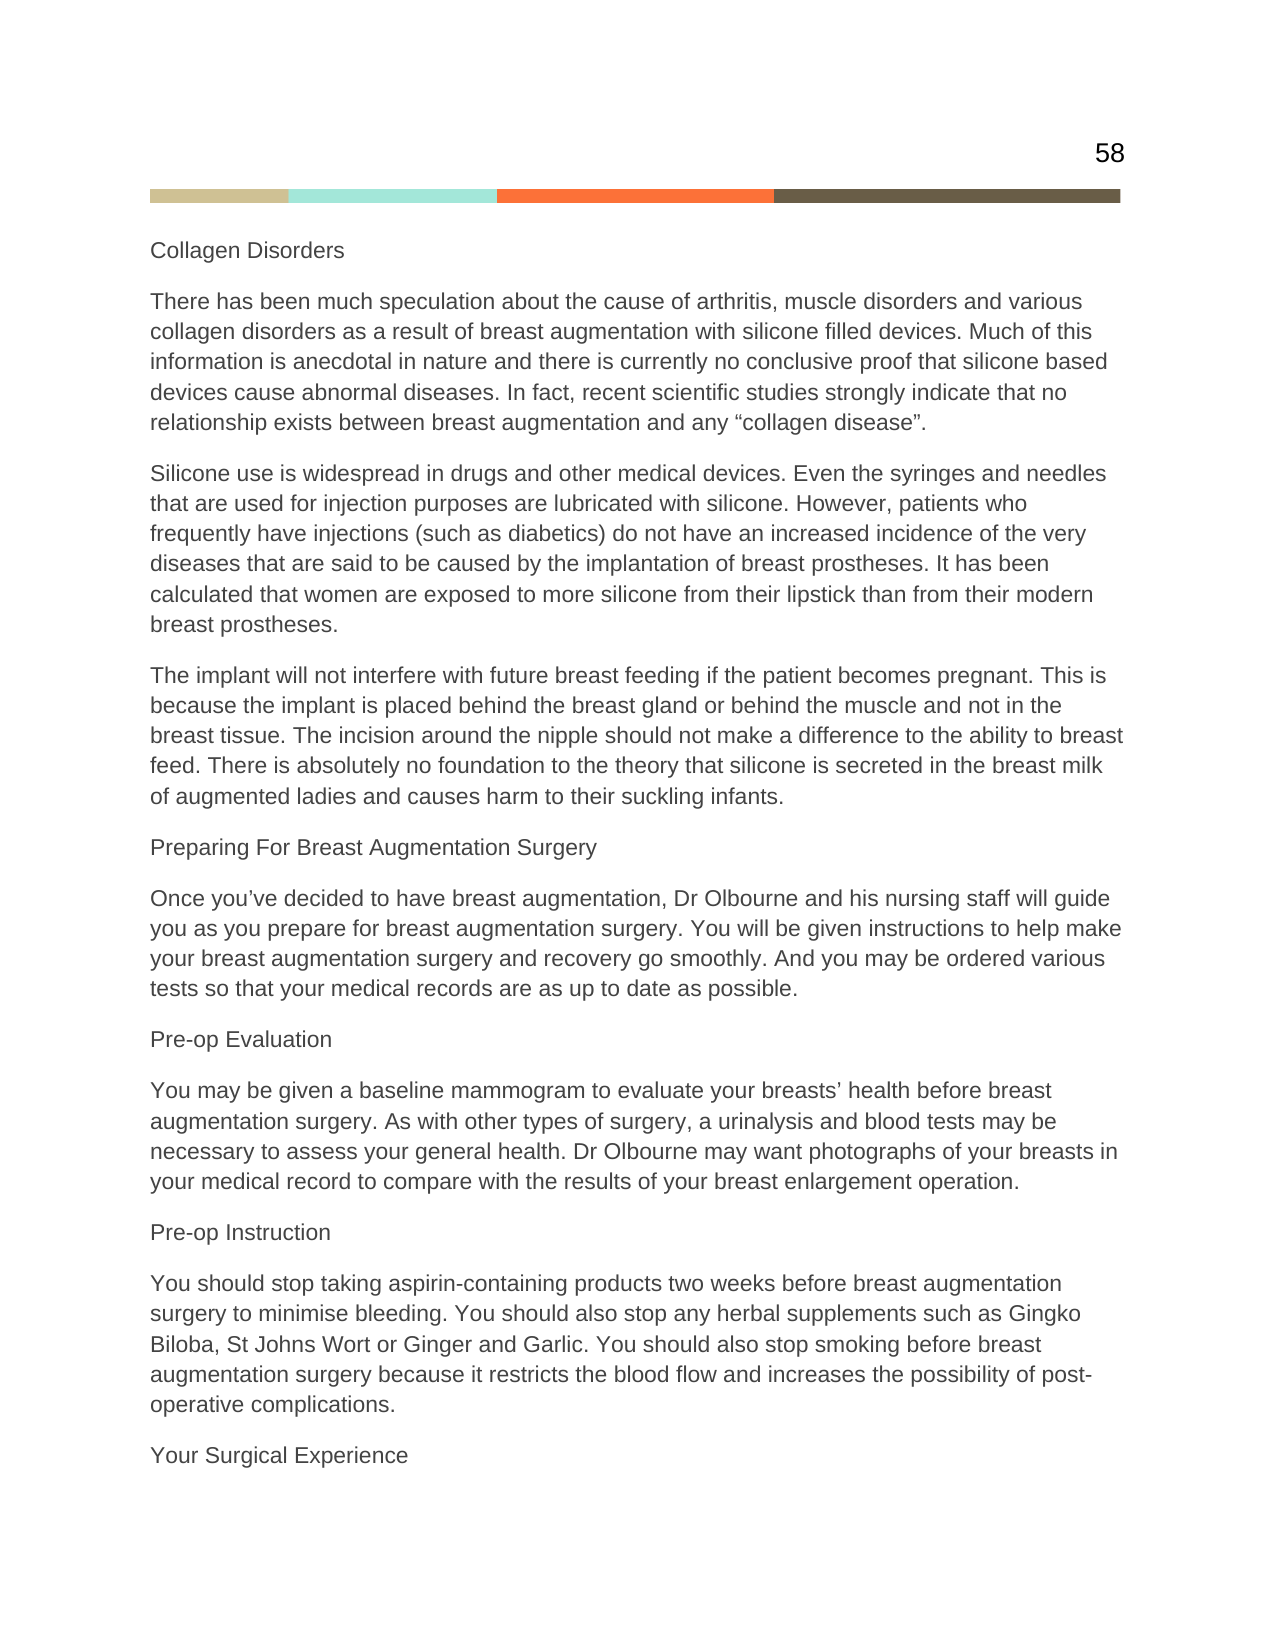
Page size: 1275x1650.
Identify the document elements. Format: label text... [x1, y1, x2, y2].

text The implant will not interfere with future breast feeding if the patient becomes pregnant. This is because the implant is placed behind the breast gland or behind the muscle and not in the breast tissue. The incision around the nipple should not make a difference to the ability to breast feed. There is absolutely no foundation to the theory that silicone is secreted in the breast milk of augmented ladies and causes harm to their suckling infants. [150, 662, 1125, 809]
text Preparing For Breast Augmentation Surgery [150, 834, 1125, 860]
text Pre-op Instruction [150, 1219, 1125, 1245]
text Silicone use is widespread in drugs and other medical devices. Even the syringes and needles that are used for injection purposes are lubricated with silicone. However, patients who frequently have injections (such as diabetics) do not have an increased incidence of the very diseases that are said to be caused by the implantation of breast prostheses. It has been calculated that women are exposed to more silicone from their lipstick than from their modern breast prostheses. [150, 460, 1125, 637]
text There has been much speculation about the cause of arthritis, muscle disorders and various collagen disorders as a result of breast augmentation with silicone filled devices. Much of this information is anecdotal in nature and there is currently no conclusive proof that silicone based devices cause abnormal diseases. In fact, recent scientific studies strongly indicate that no relationship exists between breast augmentation and any “collagen disease”. [150, 288, 1125, 435]
picture [150, 189, 1121, 203]
text Once you’ve decided to have breast augmentation, Dr Olbourne and his nursing staff will guide you as you prepare for breast augmentation surgery. You will be given instructions to help make your breast augmentation surgery and recovery go smoothly. And you may be ordered various tests so that your medical records are as up to date as possible. [150, 885, 1125, 1002]
text Pre-op Evaluation [150, 1026, 1125, 1053]
text Collagen Disorders [150, 237, 1125, 263]
text Your Surgical Experience [150, 1442, 1125, 1468]
text You should stop taking aspirin-containing products two weeks before breast augmentation surgery to minimise bleeding. You should also stop any herbal supplements such as Gingko Biloba, St Johns Wort or Ginger and Garlic. You should also stop smoking before breast augmentation surgery because it restricts the blood flow and increases the possibility of post-operative complications. [150, 1270, 1125, 1417]
text You may be given a baseline mammogram to evaluate your breasts’ health before breast augmentation surgery. As with other types of surgery, a urinalysis and blood tests may be necessary to assess your general health. Dr Olbourne may want photographs of your breasts in your medical record to compare with the results of your breast enlargement operation. [150, 1077, 1125, 1194]
